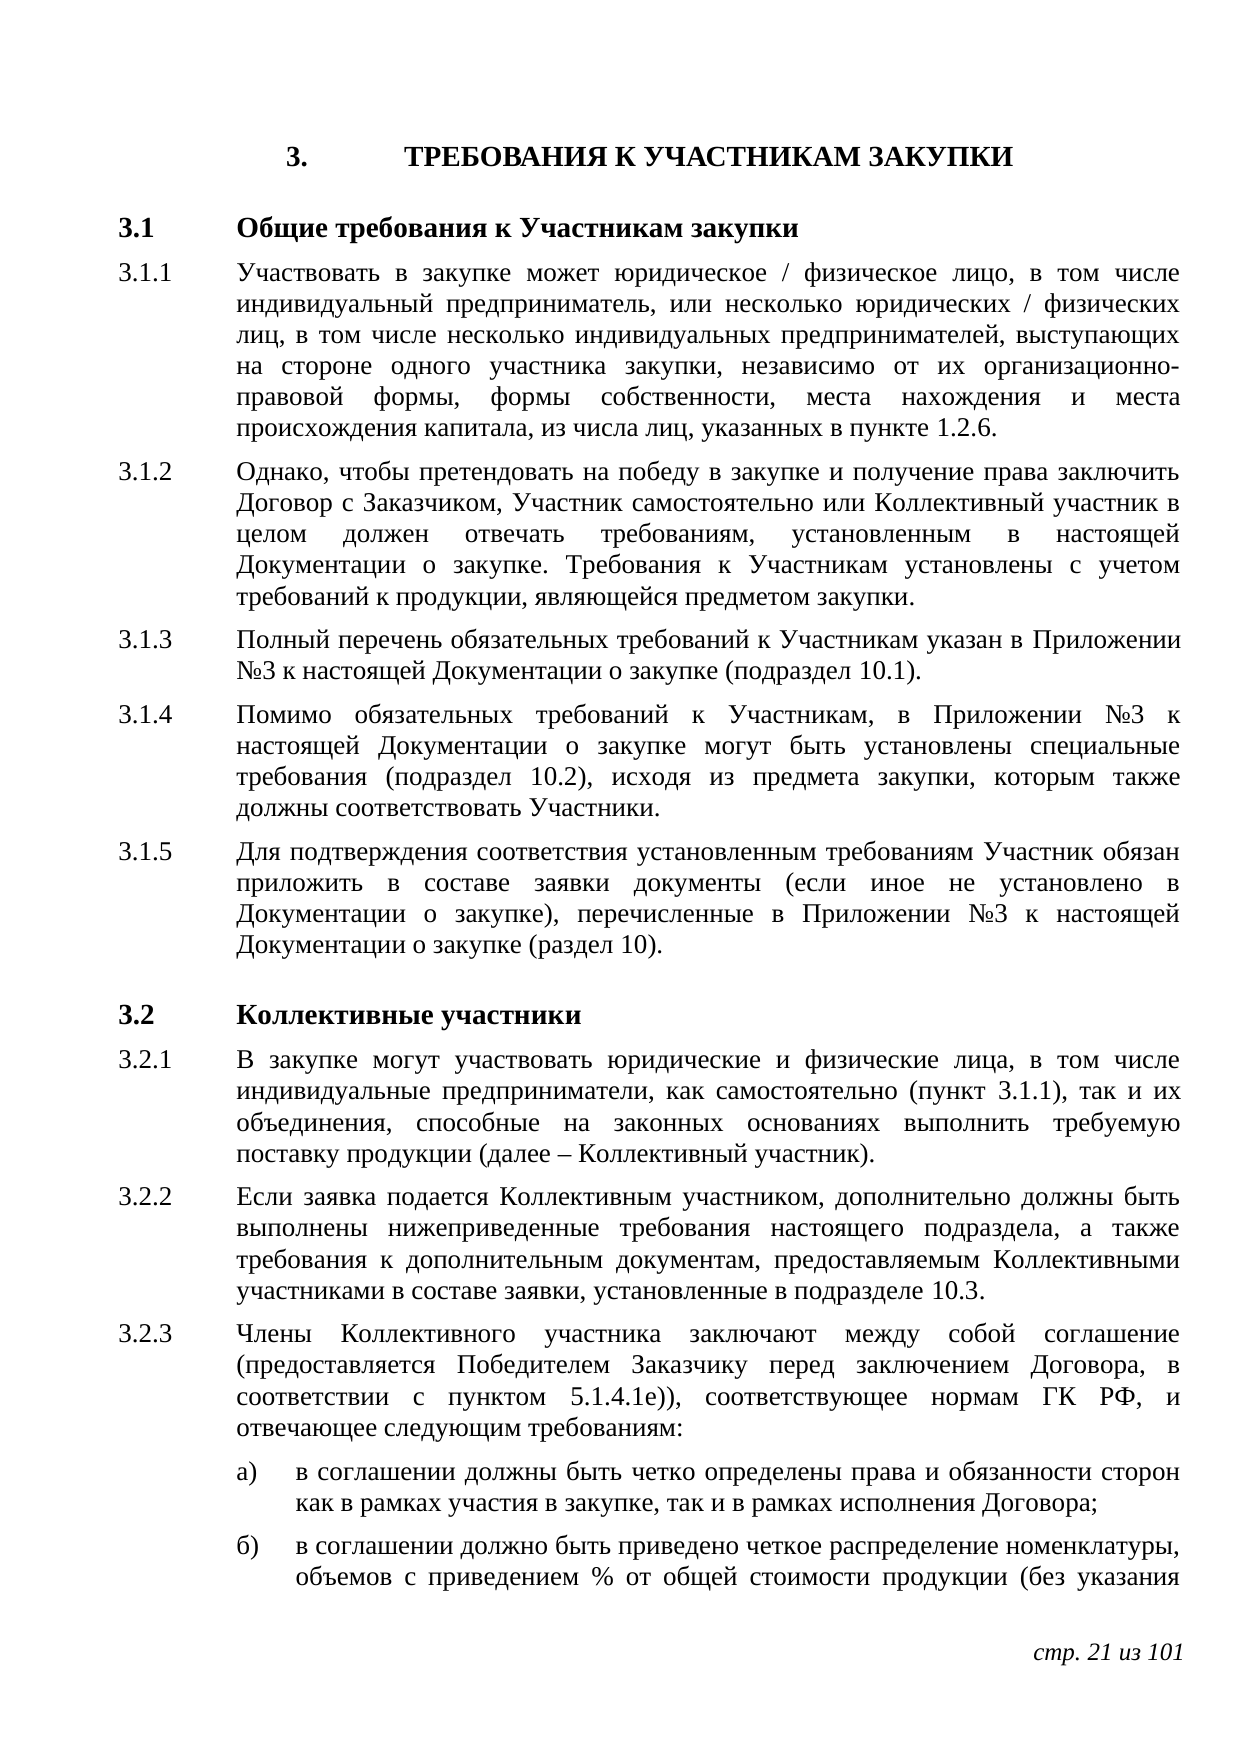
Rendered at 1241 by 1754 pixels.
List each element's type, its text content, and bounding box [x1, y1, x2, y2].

text Помимо обязательных требований к Участникам, в Приложении №3 к настоящей Документации о закупке могут быть установлены специальные требования (подраздел 10.2), исходя из предмета закупки, которым также должны соответствовать Участники. [118, 698, 1181, 823]
subtitle ТРЕБОВАНИЯ К УЧАСТНИКАМ ЗАКУПКИ [118, 139, 1181, 172]
text Полный перечень обязательных требований к Участникам указан в Приложении №3 к настоящей Документации о закупке (подраздел 10.1). [118, 623, 1181, 686]
text Если заявка подается Коллективным участником, дополнительно должны быть выполнены нижеприведенные требования настоящего подраздела, а также требования к дополнительным документам, предоставляемым Коллективными участниками в составе заявки, установленные в подразделе 10.3. [118, 1180, 1181, 1305]
text Для подтверждения соответствия установленным требованиям Участник обязан приложить в составе заявки документы (если иное не установлено в Документации о закупке), перечисленные в Приложении №3 к настоящей Документации о закупке (раздел 10). [118, 835, 1181, 960]
subtitle Коллективные участники [118, 997, 1181, 1031]
text В закупке могут участвовать юридические и физические лица, в том числе индивидуальные предприниматели, как самостоятельно (пункт 3.1.1), так и их объединения, способные на законных основаниях выполнить требуемую поставку продукции (далее – Коллективный участник). [118, 1043, 1181, 1168]
text в соглашении должны быть четко определены права и обязанности сторон как в рамках участия в закупке, так и в рамках исполнения Договора; [236, 1454, 1181, 1517]
subtitle Общие требования к Участникам закупки [118, 210, 1181, 243]
text Участвовать в закупке может юридическое / физическое лицо, в том числе индивидуальный предприниматель, или несколько юридических / физических лиц, в том числе несколько индивидуальных предпринимателей, выступающих на стороне одного участника закупки, независимо от их организационно-правовой формы, формы собственности, места нахождения и места происхождения капитала, из числа лиц, указанных в пункте 1.2.6. [118, 256, 1181, 443]
text Однако, чтобы претендовать на победу в закупке и получение права заключить Договор с Заказчиком, Участник самостоятельно или Коллективный участник в целом должен отвечать требованиям, установленным в настоящей Документации о закупке. Требования к Участникам установлены с учетом требований к продукции, являющейся предметом закупки. [118, 455, 1181, 611]
text Члены Коллективного участника заключают между собой соглашение (предоставляется Победителем Заказчику перед заключением Договора, в соответствии с пунктом 5.1.4е)), соответствующее нормам ГК РФ, и отвечающее следующим требованиям: [118, 1317, 1181, 1442]
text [236, 1529, 1181, 1592]
